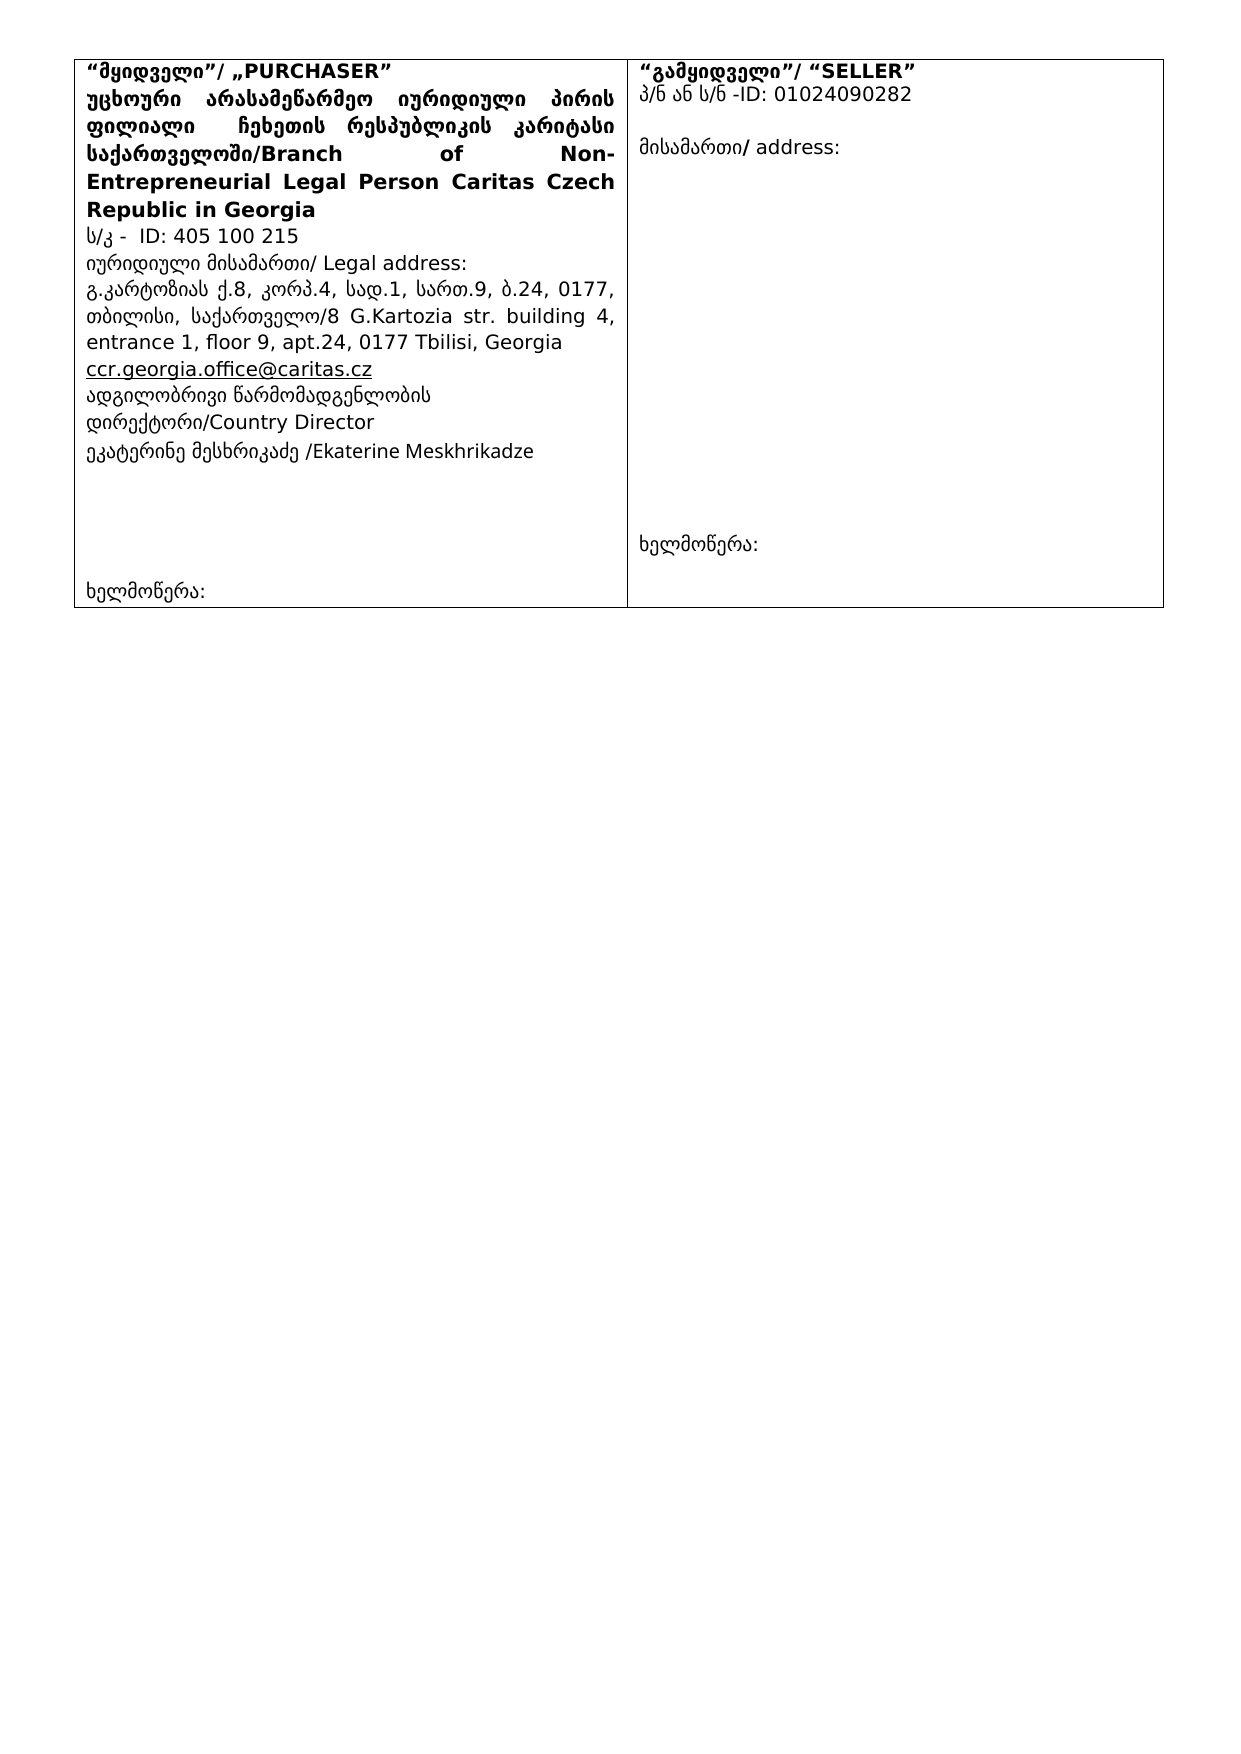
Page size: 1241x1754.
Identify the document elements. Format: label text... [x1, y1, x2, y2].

table_cell “გამყიდველი”/ “SELLER” პ/ნ ან ს/ნ -ID: 01024090282 მისამართი/ address: ხელმოწერა: [628, 60, 1163, 607]
table_cell “მყიდველი”/ „PURCHASER” უცხოური არასამეწარმეო იურიდიული პირის ფილიალი ჩეხეთის რესპუბლიკის კარიტასი საქართველოში/Branch of Non-Entrepreneurial Legal Person Caritas Czech Republic in Georgia ს/კ - ID: 405 100 215 იურიდიული მისამართი/ Legal address: გ.კარტოზიას ქ.8, კორპ.4, სად.1, სართ.9, ბ.24, 0177, თბილისი, საქართველო/8 G.Kartozia str. building 4, entrance 1, floor 9, apt.24, 0177 Tbilisi, Georgia ccr.georgia.office@caritas.cz ადგილობრივი წარმომადგენლობის დირექტორი/Country Director ეკატერინე მესხრიკაძე /Ekaterine Meskhrikadze ხელმოწერა: [75, 60, 627, 607]
